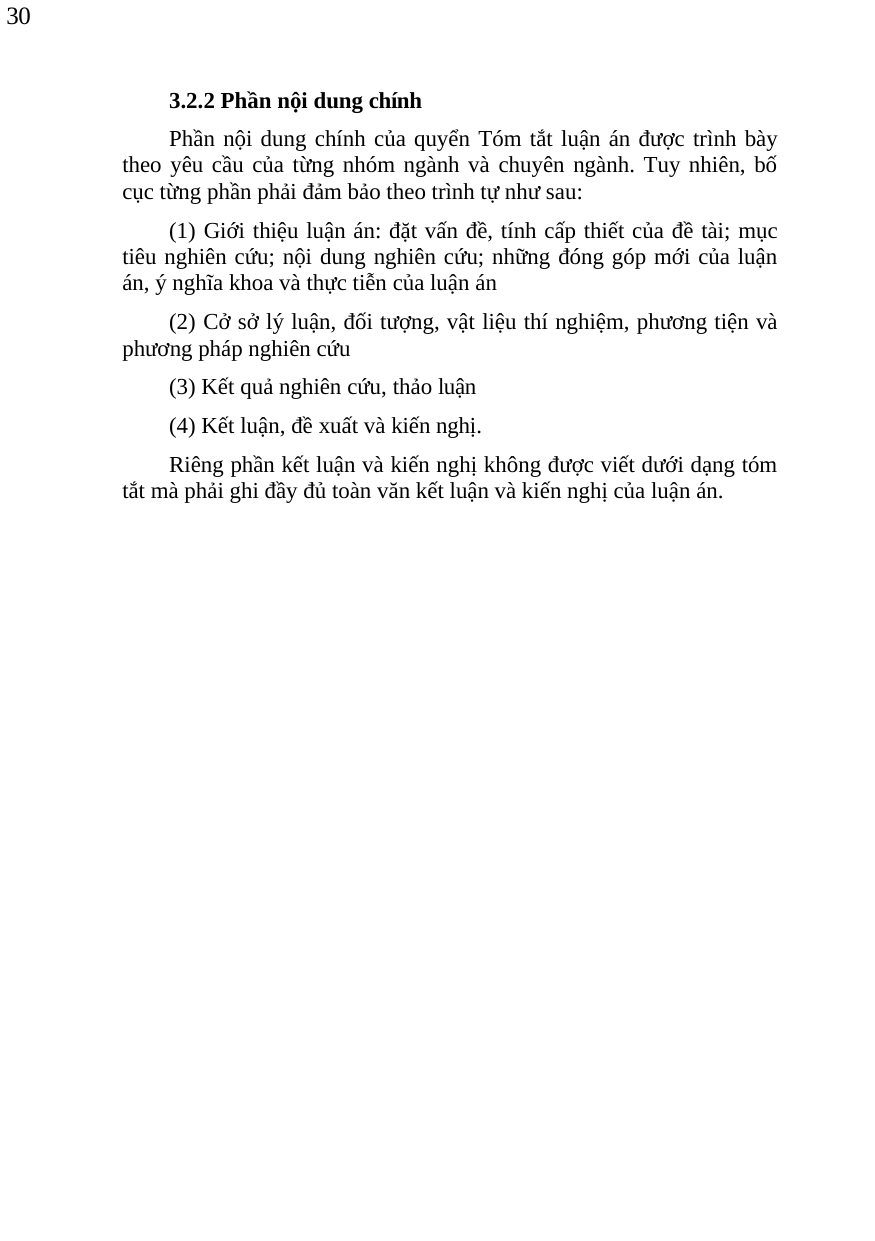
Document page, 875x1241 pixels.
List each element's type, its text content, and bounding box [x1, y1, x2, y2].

list Giới thiệu luận án: đặt vấn đề, tính cấp thiết của đề tài; mục tiêu nghiên cứu; nội dung nghiên cứu; những đóng góp mới của luận án, ý nghĩa khoa và thực tiễn của luận án [122, 217, 779, 296]
list Kết quả nghiên cứu, thảo luận [169, 373, 791, 400]
list Cở sở lý luận, đối tượng, vật liệu thí nghiệm, phương tiện và phương pháp nghiên cứu [122, 308, 779, 361]
text Riêng phần kết luận và kiến nghị không được viết dưới dạng tóm tắt mà phải ghi đầy đủ toàn văn kết luận và kiến nghị của luận án. [122, 451, 778, 504]
text Phần nội dung chính của quyển Tóm tắt luận án được trình bày theo yêu cầu của từng nhóm ngành và chuyên ngành. Tuy nhiên, bố cục từng phần phải đảm bảo theo trình tự như sau: [122, 125, 778, 204]
list Kết luận, đề xuất và kiến nghị. [169, 412, 791, 439]
subtitle Phần nội dung chính [169, 87, 791, 113]
